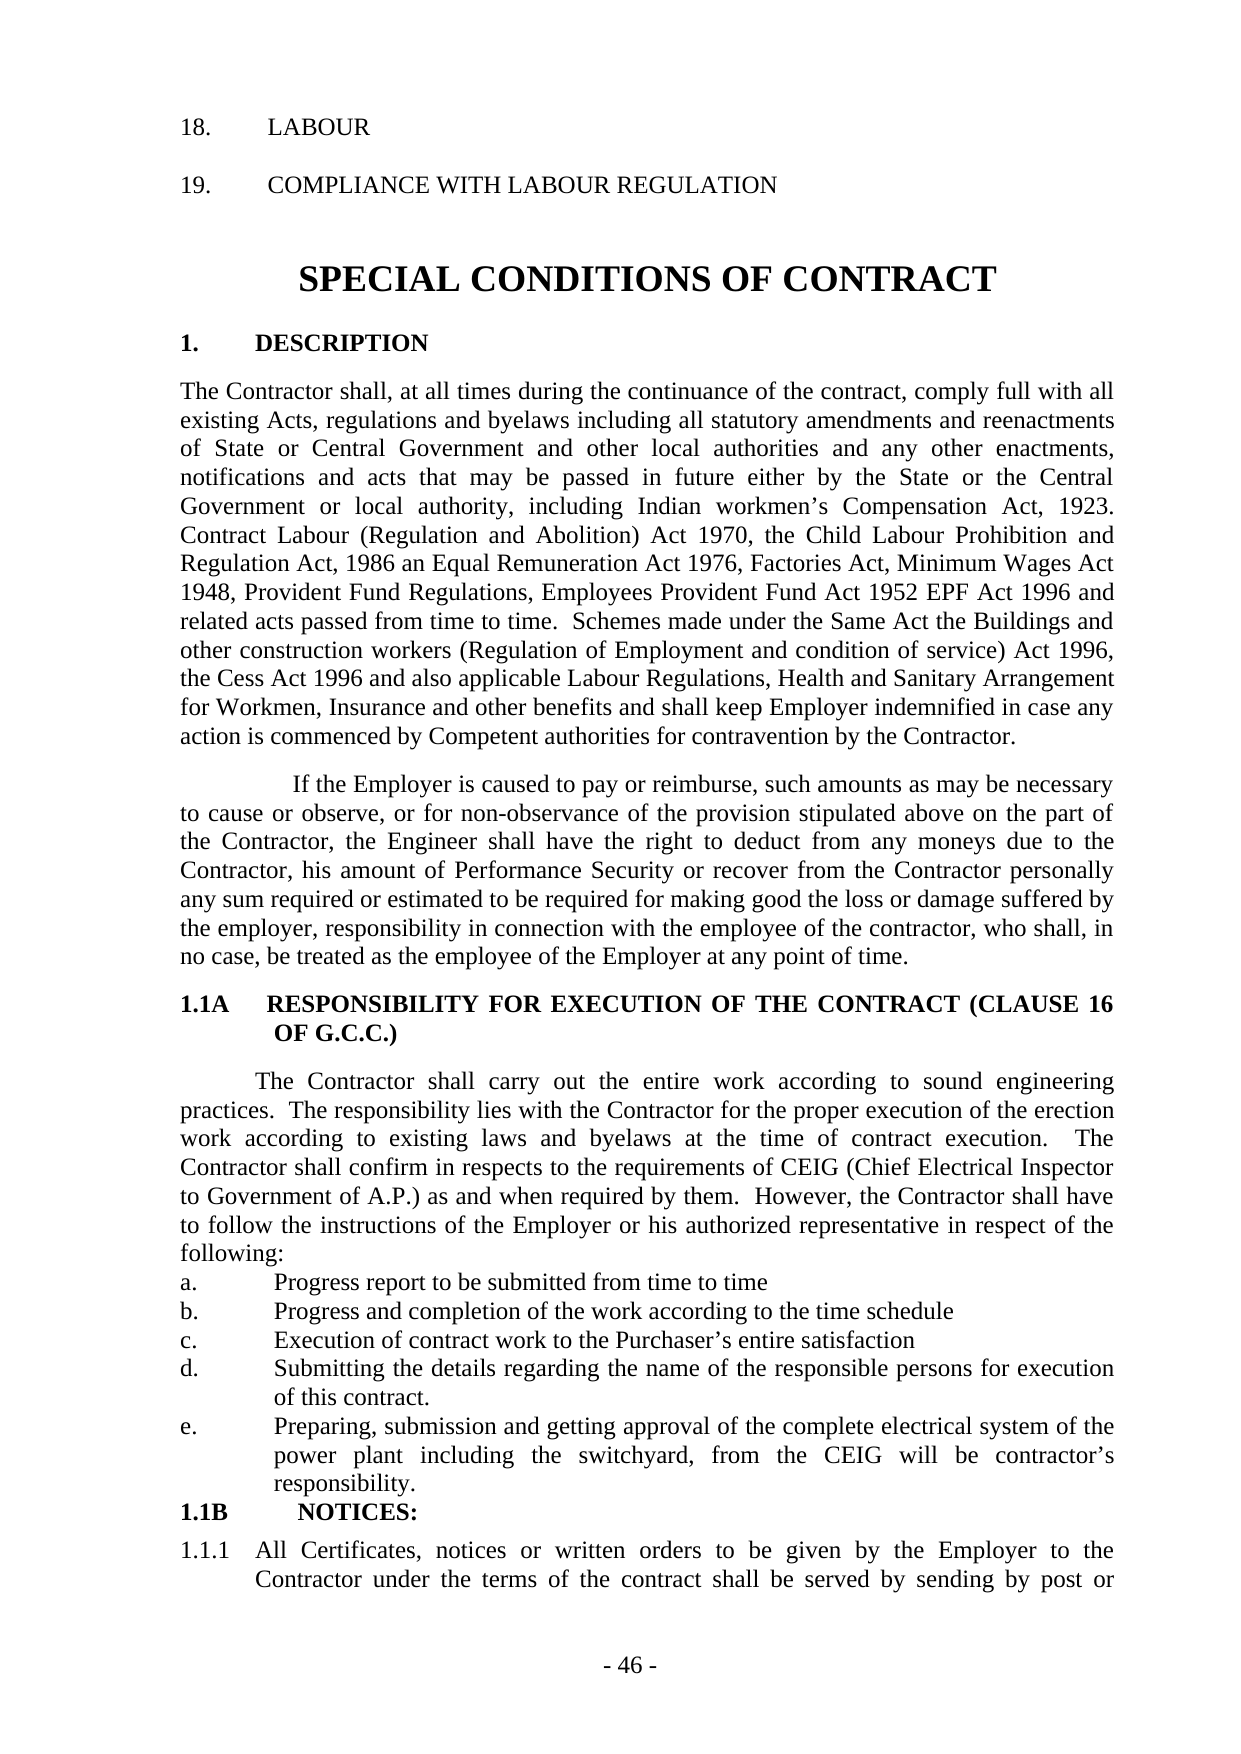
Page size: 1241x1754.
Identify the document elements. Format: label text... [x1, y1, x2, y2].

subtitle SPECIAL CONDITIONS OF CONTRACT [180, 256, 1115, 299]
list Submitting the details regarding the name of the responsible persons for execution of this contract. [180, 1353, 1115, 1411]
text The Contractor shall carry out the entire work according to sound engineering practices. The responsibility lies with the Contractor for the proper execution of the erection work according to existing laws and byelaws at the time of contract execution. The Contractor shall confirm in respects to the requirements of CEIG (Chief Electrical Inspector to Government of A.P.) as and when required by them. However, the Contractor shall have to follow the instructions of the Employer or his authorized representative in respect of the following: [180, 1066, 1115, 1267]
text If the Employer is caused to pay or reimburse, such amounts as may be necessary to cause or observe, or for non-observance of the provision stipulated above on the part of the Contractor, the Engineer shall have the right to deduct from any moneys due to the Contractor, his amount of Performance Security or recover from the Contractor personally any sum required or estimated to be required for making good the loss or damage suffered by the employer, responsibility in connection with the employee of the contractor, who shall, in no case, be treated as the employee of the Employer at any point of time. [180, 769, 1115, 970]
list Progress report to be submitted from time to time [180, 1267, 1115, 1296]
text The Contractor shall, at all times during the continuance of the contract, comply full with all existing Acts, regulations and byelaws including all statutory amendments and reenactments of State or Central Government and other local authorities and any other enactments, notifications and acts that may be passed in future either by the State or the Central Government or local authority, including Indian workmen’s Compensation Act, 1923. Contract Labour (Regulation and Abolition) Act 1970, the Child Labour Prohibition and Regulation Act, 1986 an Equal Remuneration Act 1976, Factories Act, Minimum Wages Act 1948, Provident Fund Regulations, Employees Provident Fund Act 1952 EPF Act 1996 and related acts passed from time to time. Schemes made under the Same Act the Buildings and other construction workers (Regulation of Employment and condition of service) Act 1996, the Cess Act 1996 and also applicable Labour Regulations, Health and Sanitary Arrangement for Workmen, Insurance and other benefits and shall keep Employer indemnified in case any action is commenced by Competent authorities for contravention by the Contractor. [180, 376, 1115, 750]
text 19. COMPLIANCE WITH LABOUR REGULATION [180, 170, 1115, 199]
list Execution of contract work to the Purchaser’s entire satisfaction [180, 1325, 1115, 1353]
text 1. DESCRIPTION [180, 328, 1115, 357]
list Preparing, submission and getting approval of the complete electrical system of the power plant including the switchyard, from the CEIG will be contractor’s responsibility. [180, 1411, 1115, 1497]
text 1.1A RESPONSIBILITY FOR EXECUTION OF THE CONTRACT (CLAUSE 16 OF G.C.C.) [180, 989, 1115, 1047]
list Progress and completion of the work according to the time schedule [180, 1296, 1115, 1325]
text 1.1B NOTICES: [180, 1497, 1115, 1526]
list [180, 1536, 1115, 1593]
text 18. LABOUR [180, 112, 1115, 141]
